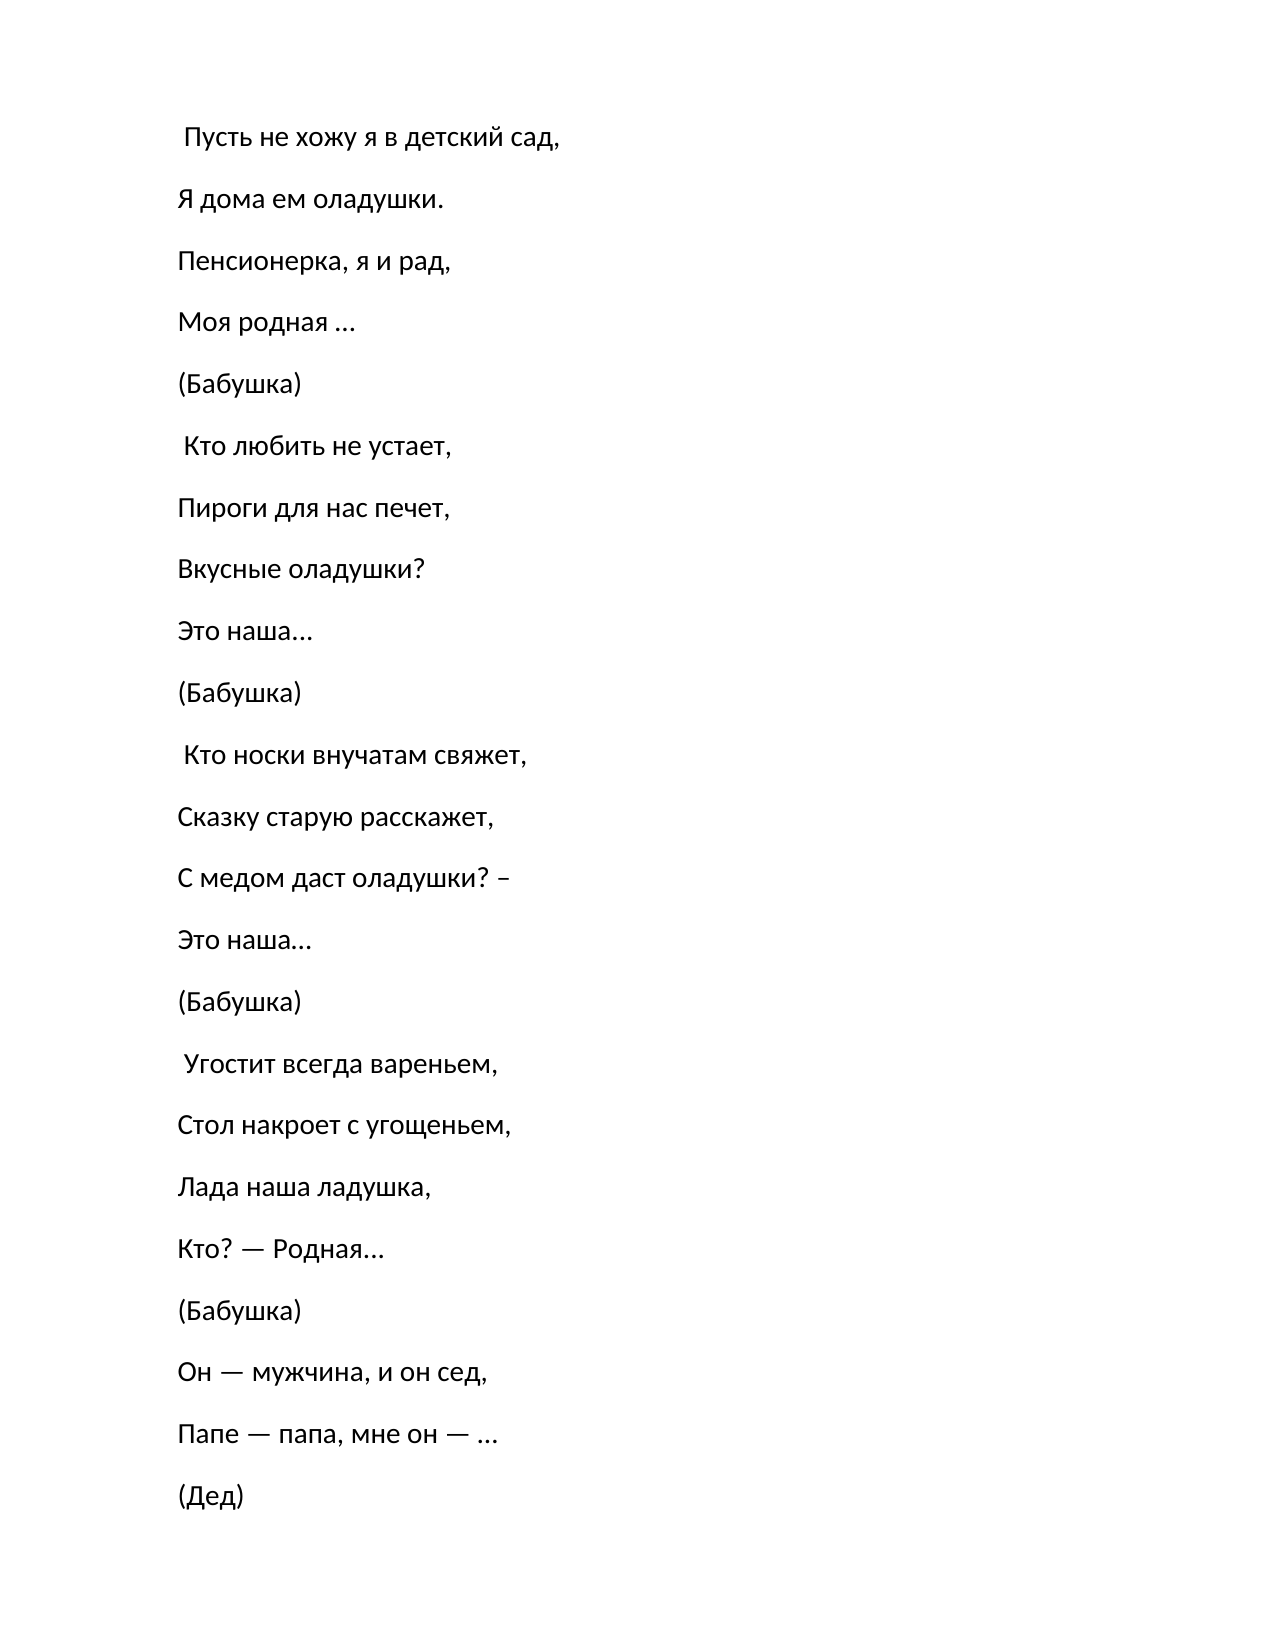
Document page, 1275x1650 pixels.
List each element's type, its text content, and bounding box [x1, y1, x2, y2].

text Это наша… [177, 921, 1186, 957]
text (Бабушка) [177, 983, 1186, 1018]
text (Дед) [177, 1477, 1186, 1513]
text Моя родная … [177, 303, 1186, 339]
text Папе — папа, мне он — … [177, 1415, 1186, 1451]
text Кто носки внучатам свяжет, [177, 736, 1186, 771]
text Стол накроет с угощеньем, [177, 1106, 1186, 1142]
text Угостит всегда вареньем, [177, 1045, 1186, 1080]
text Я дома ем оладушки. [177, 180, 1186, 216]
text Пенсионерка, я и рад, [177, 242, 1186, 277]
text С медом даст оладушки? – [177, 859, 1186, 895]
text Это наша... [177, 612, 1186, 648]
text Кто любить не устает, [177, 427, 1186, 463]
text Вкусные оладушки? [177, 551, 1186, 586]
text (Бабушка) [177, 365, 1186, 401]
text Пироги для нас печет, [177, 489, 1186, 524]
text Сказку старую расскажет, [177, 798, 1186, 833]
text Кто? — Родная... [177, 1230, 1186, 1266]
text Лада наша ладушка, [177, 1168, 1186, 1204]
text (Бабушка) [177, 1292, 1186, 1327]
text (Бабушка) [177, 674, 1186, 710]
text Он — мужчина, и он сед, [177, 1353, 1186, 1389]
text Пусть не хожу я в детский сад, [177, 118, 1186, 154]
